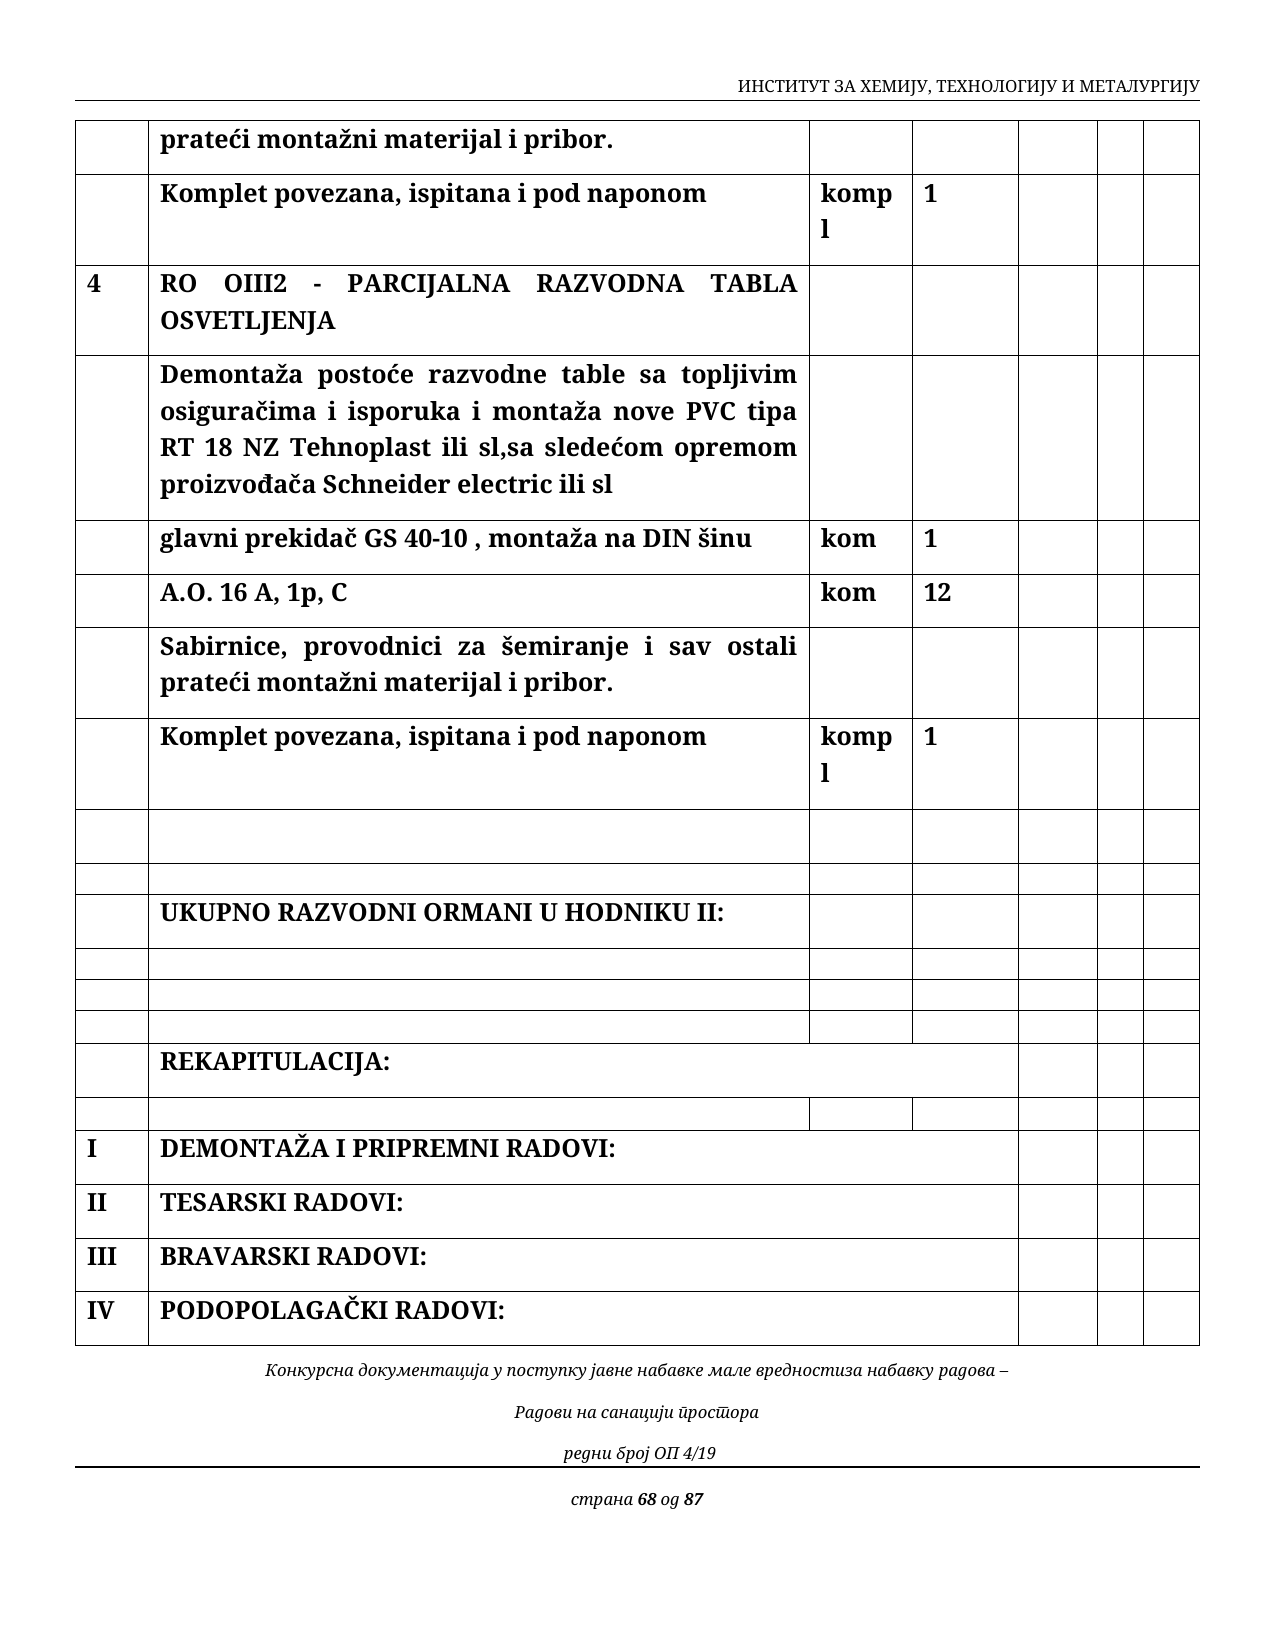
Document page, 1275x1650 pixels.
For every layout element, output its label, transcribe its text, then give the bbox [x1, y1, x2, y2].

table_cell [1144, 980, 1199, 1010]
table_cell [76, 175, 148, 265]
table_cell kom [810, 575, 912, 627]
table_cell [76, 895, 148, 948]
table_cell [913, 1098, 1018, 1130]
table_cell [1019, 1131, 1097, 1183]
table_cell [1019, 521, 1097, 573]
table_cell [149, 980, 809, 1010]
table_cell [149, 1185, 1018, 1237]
table_cell [1144, 810, 1199, 863]
table_cell [913, 356, 1018, 519]
table_cell [1019, 864, 1097, 894]
table_cell 1 [913, 521, 1018, 573]
table_cell [76, 719, 148, 808]
table_cell 4 [76, 266, 148, 355]
table_cell [810, 864, 912, 894]
table_cell [913, 266, 1018, 355]
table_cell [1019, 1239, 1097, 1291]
table_cell [76, 1011, 148, 1043]
table_cell [149, 1011, 809, 1043]
table_cell [76, 356, 148, 519]
table_cell [1019, 1011, 1097, 1043]
table_cell UKUPNO RAZVODNI ORMANI U HODNIKU II: [149, 895, 809, 948]
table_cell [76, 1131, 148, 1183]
table_cell Komplet povezana, ispitana i pod naponom [149, 175, 809, 265]
table_cell [1098, 864, 1143, 894]
table_cell [1019, 980, 1097, 1010]
table_cell [810, 121, 912, 174]
table_cell [1144, 864, 1199, 894]
table_cell [76, 980, 148, 1010]
table_cell [913, 1011, 1018, 1043]
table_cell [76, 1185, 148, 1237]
table_cell [1019, 356, 1097, 519]
table_cell [1098, 575, 1143, 627]
table_cell [1098, 121, 1143, 174]
table_cell [1144, 356, 1199, 519]
table_cell glavni prekidač GS 40-10 , montaža na DIN šinu [149, 521, 809, 573]
table_cell [1098, 266, 1143, 355]
table_cell kompl [810, 175, 912, 265]
table_cell [913, 810, 1018, 863]
table_cell Sabirnice, provodnici za šemiranje i sav ostali prateći montažni materijal i pribor. [149, 628, 809, 718]
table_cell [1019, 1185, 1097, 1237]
table_cell 1 [913, 175, 1018, 265]
table_cell [1098, 356, 1143, 519]
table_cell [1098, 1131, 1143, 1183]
table_cell [913, 628, 1018, 718]
table_cell [76, 1044, 148, 1097]
table_cell [810, 266, 912, 355]
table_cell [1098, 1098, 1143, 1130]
table_cell [149, 864, 809, 894]
table_cell [1144, 1044, 1199, 1097]
table_cell [1144, 949, 1199, 979]
table_cell [810, 628, 912, 718]
table_cell [1019, 121, 1097, 174]
table_cell [1098, 1044, 1143, 1097]
table_cell [76, 628, 148, 718]
table_cell Komplet povezana, ispitana i pod naponom [149, 719, 809, 808]
table_cell [149, 1098, 809, 1130]
table_cell [76, 121, 148, 174]
table_cell kompl [810, 719, 912, 808]
table_cell [810, 1011, 912, 1043]
table_cell [810, 895, 912, 948]
table_cell [810, 810, 912, 863]
table_cell [1019, 895, 1097, 948]
table_cell [1019, 266, 1097, 355]
table_cell [149, 949, 809, 979]
table_cell REKAPITULACIJA: [149, 1044, 1018, 1097]
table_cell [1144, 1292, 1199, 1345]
table_cell [1019, 628, 1097, 718]
table_cell [1144, 895, 1199, 948]
table_cell [1144, 175, 1199, 265]
table_cell [1144, 521, 1199, 573]
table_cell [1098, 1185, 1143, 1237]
table_cell [1019, 810, 1097, 863]
table_cell [76, 949, 148, 979]
table_cell [810, 1098, 912, 1130]
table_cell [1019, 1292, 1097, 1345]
table_cell [810, 356, 912, 519]
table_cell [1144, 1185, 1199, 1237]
table_cell 12 [913, 575, 1018, 627]
table_cell [1098, 895, 1143, 948]
table_cell [76, 521, 148, 573]
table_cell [149, 121, 809, 174]
table_cell [1098, 628, 1143, 718]
table_cell RO OIII2 - PARCIJALNA RAZVODNA TABLA OSVETLJENJA [149, 266, 809, 355]
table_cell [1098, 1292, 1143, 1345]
table_cell [1144, 1011, 1199, 1043]
table_cell Demontaža postoće razvodne table sa topljivim osiguračima i isporuka i montaža nove PVC tipa RT 18 NZ Tehnoplast ili sl,sa sledećom opremom proizvođača Schneider electric ili sl [149, 356, 809, 519]
table_cell [1098, 1011, 1143, 1043]
table_cell [76, 575, 148, 627]
table_cell [913, 949, 1018, 979]
table_cell [1019, 719, 1097, 808]
table_cell [1144, 121, 1199, 174]
table_cell [913, 121, 1018, 174]
table_cell [810, 980, 912, 1010]
table_cell [913, 895, 1018, 948]
table_cell [1098, 980, 1143, 1010]
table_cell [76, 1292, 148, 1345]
table_cell [1098, 949, 1143, 979]
table_cell [1019, 175, 1097, 265]
table_cell [1019, 1098, 1097, 1130]
table_cell [1144, 719, 1199, 808]
table_cell [76, 810, 148, 863]
table_cell kom [810, 521, 912, 573]
table_cell [1144, 575, 1199, 627]
table_cell [913, 864, 1018, 894]
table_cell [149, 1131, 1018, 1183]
table_cell [1144, 628, 1199, 718]
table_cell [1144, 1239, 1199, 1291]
table_cell [149, 810, 809, 863]
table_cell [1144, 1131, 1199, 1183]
table_cell 1 [913, 719, 1018, 808]
table_cell [76, 1098, 148, 1130]
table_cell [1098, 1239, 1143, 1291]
table_cell [1019, 949, 1097, 979]
table_cell [1098, 810, 1143, 863]
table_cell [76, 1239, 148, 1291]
table_cell [913, 980, 1018, 1010]
table_cell [1098, 719, 1143, 808]
table_cell [1019, 575, 1097, 627]
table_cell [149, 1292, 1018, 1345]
table_cell [1098, 521, 1143, 573]
table_cell A.O. 16 A, 1p, C [149, 575, 809, 627]
table_cell [1019, 1044, 1097, 1097]
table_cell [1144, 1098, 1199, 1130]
table_cell [76, 864, 148, 894]
table_cell [1144, 266, 1199, 355]
table_cell [810, 949, 912, 979]
table_cell [1098, 175, 1143, 265]
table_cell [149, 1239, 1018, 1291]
